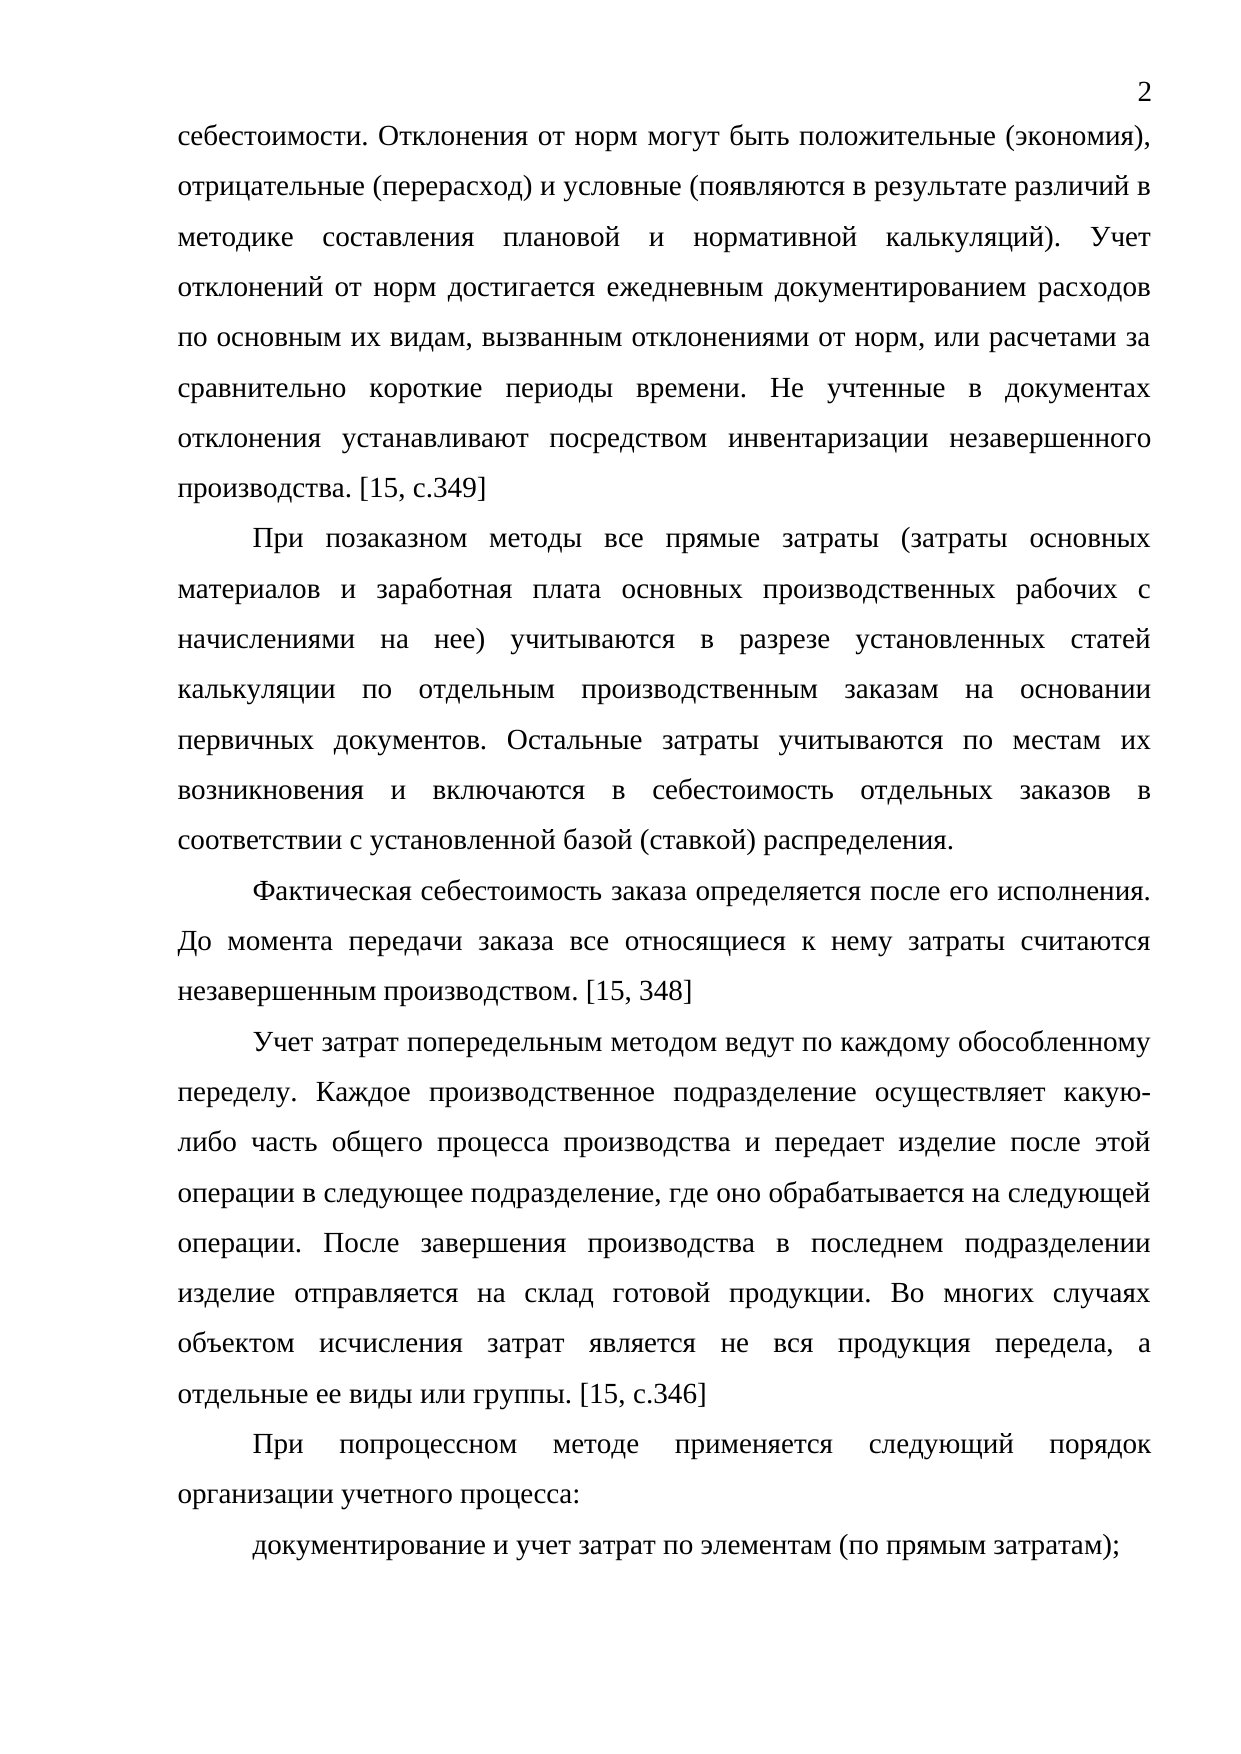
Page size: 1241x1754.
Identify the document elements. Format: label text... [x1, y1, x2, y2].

text При позаказном методы все прямые затраты (затраты основных материалов и заработная плата основных производственных рабочих с начислениями на нее) учитываются в разрезе установленных статей калькуляции по отдельным производственным заказам на основании первичных документов. Остальные затраты учитываются по местам их возникновения и включаются в себестоимость отдельных заказов в соответствии с установленной базой (ставкой) распределения. [177, 521, 1152, 856]
text документирование и учет затрат по элементам (по прямым затратам); [177, 1527, 1152, 1560]
text Фактическая себестоимость заказа определяется после его исполнения. До момента передачи заказа все относящиеся к нему затраты считаются незавершенным производством. [15, 348] [177, 873, 1152, 1007]
text При попроцессном методе применяется следующий порядок организации учетного процесса: [177, 1426, 1152, 1510]
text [177, 118, 1152, 504]
text Учет затрат попередельным методом ведут по каждому обособленному переделу. Каждое производственное подразделение осуществляет какую-либо часть общего процесса производства и передает изделие после этой операции в следующее подразделение, где оно обрабатывается на следующей операции. После завершения производства в последнем подразделении изделие отправляется на склад готовой продукции. Во многих случаях объектом исчисления затрат является не вся продукция передела, а отдельные ее виды или группы. [15, c.346] [177, 1024, 1152, 1409]
